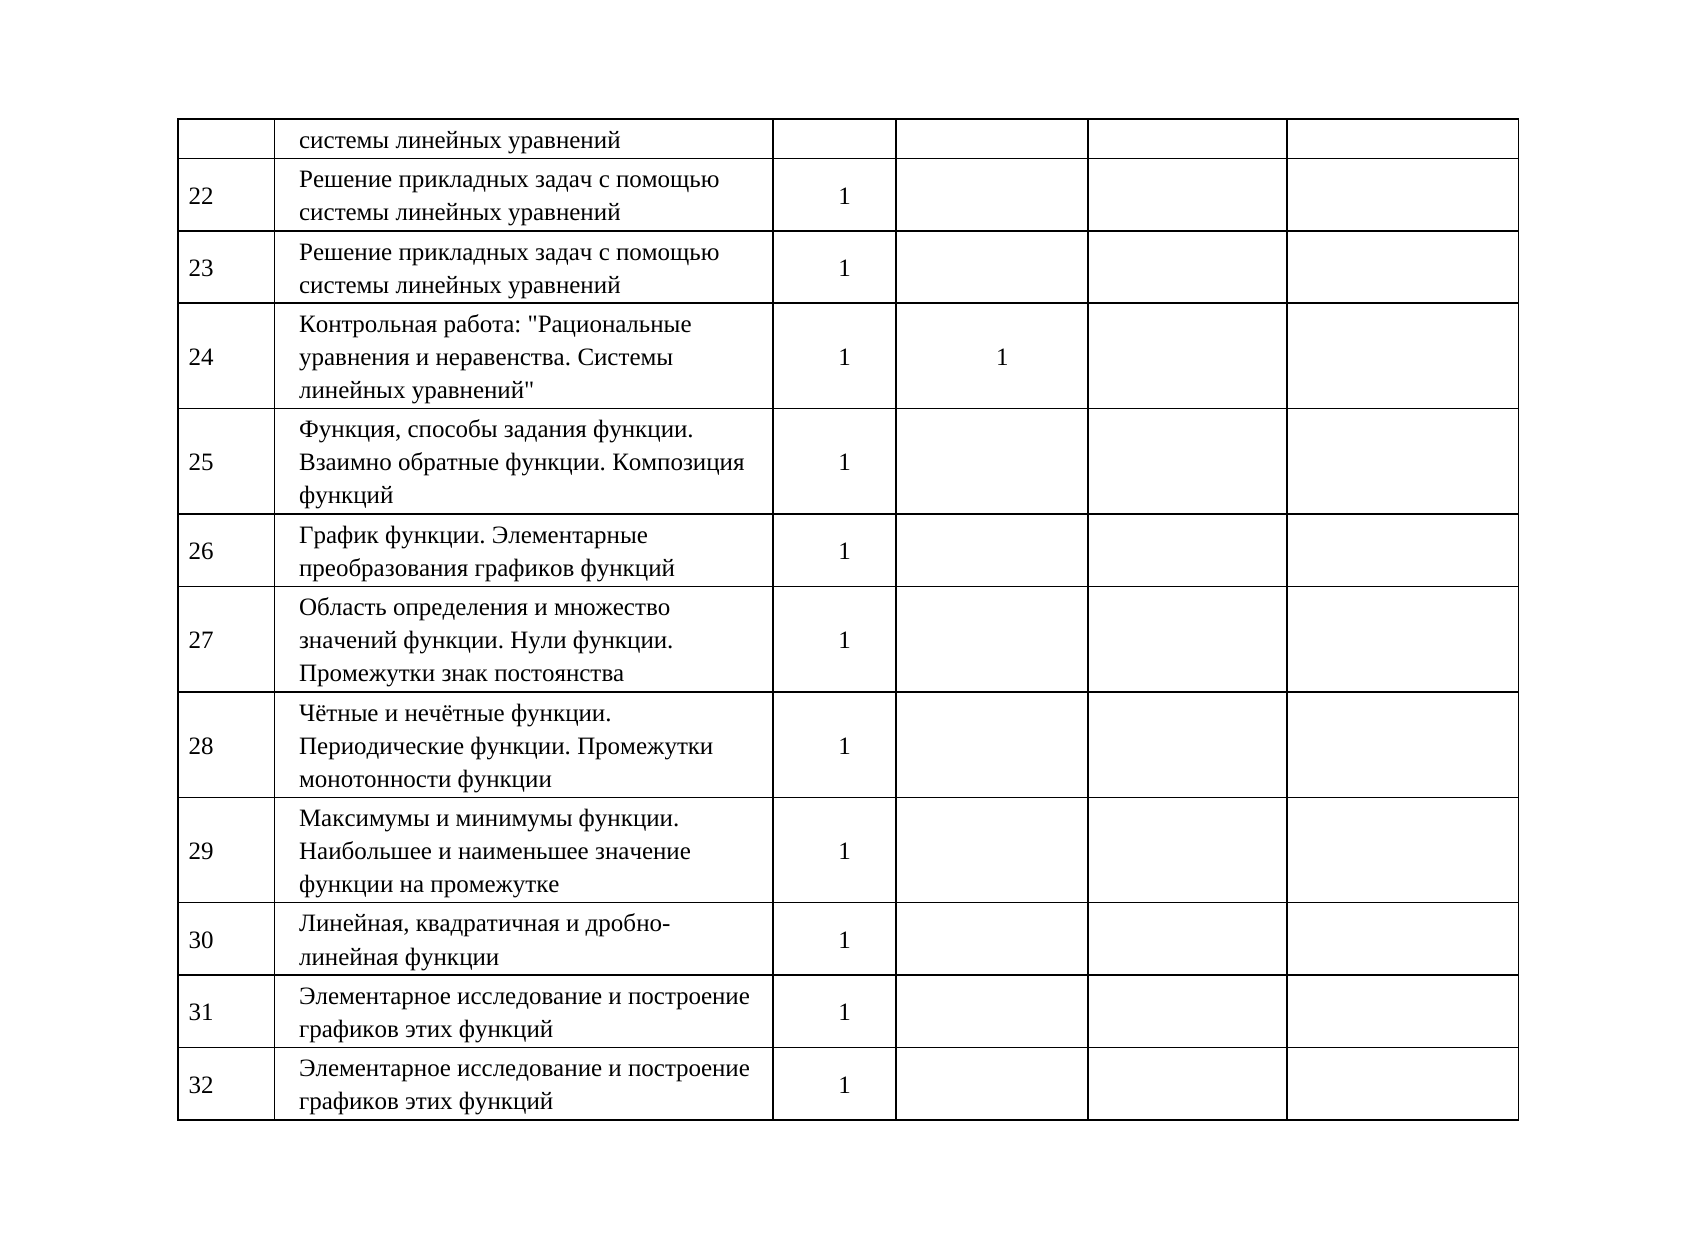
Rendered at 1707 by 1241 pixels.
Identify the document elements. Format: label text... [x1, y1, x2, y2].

table_cell Элементарное исследование и построение графиков этих функций [275, 976, 772, 1047]
table_cell Максимумы и минимумы функции. Наибольшее и наименьшее значение функции на промежутке [275, 798, 772, 902]
table_cell 27 [179, 587, 274, 691]
table_cell 1 [774, 798, 895, 902]
table_cell 25 [179, 409, 274, 513]
table_cell 1 [774, 120, 895, 157]
table_cell 1 [774, 587, 895, 691]
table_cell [275, 120, 772, 157]
table_cell [897, 515, 1087, 586]
table_cell [897, 232, 1087, 302]
table_cell [1288, 409, 1518, 513]
table_cell Чётные и нечётные функции. Периодические функции. Промежутки монотонности функции [275, 693, 772, 796]
table_cell [1089, 159, 1286, 230]
table_cell [1288, 159, 1518, 230]
table_cell [897, 1048, 1087, 1119]
table_cell [897, 587, 1087, 691]
table_cell [1089, 903, 1286, 974]
table_cell 1 [774, 304, 895, 408]
table_cell Решение прикладных задач с помощью системы линейных уравнений [275, 159, 772, 230]
table_cell 30 [179, 903, 274, 974]
table_cell 28 [179, 693, 274, 796]
table_cell [1089, 409, 1286, 513]
table_cell 32 [179, 1048, 274, 1119]
table_cell [1288, 515, 1518, 586]
table_cell [1288, 304, 1518, 408]
table_cell [1288, 798, 1518, 902]
table_cell 26 [179, 515, 274, 586]
table_cell 22 [179, 159, 274, 230]
table_cell [1089, 587, 1286, 691]
table_cell [1089, 798, 1286, 902]
table_cell 23 [179, 232, 274, 302]
table_cell [1089, 232, 1286, 302]
table_cell 31 [179, 976, 274, 1047]
table_cell [1288, 903, 1518, 974]
table_cell Линейная, квадратичная и дробно-линейная функции [275, 903, 772, 974]
table_cell 21 [179, 120, 274, 157]
table_cell 1 [897, 304, 1087, 408]
table_cell [1089, 693, 1286, 796]
table_cell 1 [774, 232, 895, 302]
table_cell График функции. Элементарные преобразования графиков функций [275, 515, 772, 586]
table_cell 29 [179, 798, 274, 902]
table_cell [1288, 976, 1518, 1047]
table_cell 1 [774, 693, 895, 796]
table_cell [1288, 693, 1518, 796]
table_cell [1089, 304, 1286, 408]
table_cell [1089, 976, 1286, 1047]
table_cell [1288, 120, 1518, 157]
table_cell [1089, 1048, 1286, 1119]
table_cell 1 [774, 159, 895, 230]
table_cell [1288, 1048, 1518, 1119]
table_cell 1 [774, 903, 895, 974]
table_cell [897, 693, 1087, 796]
table_cell 24 [179, 304, 274, 408]
table_cell Функция, способы задания функции. Взаимно обратные функции. Композиция функций [275, 409, 772, 513]
table_cell Контрольная работа: "Рациональные уравнения и неравенства. Системы линейных уравнений" [275, 304, 772, 408]
table_cell Элементарное исследование и построение графиков этих функций [275, 1048, 772, 1119]
table_cell Решение прикладных задач с помощью системы линейных уравнений [275, 232, 772, 302]
table_cell 1 [774, 1048, 895, 1119]
table_cell [1288, 232, 1518, 302]
table_cell [897, 409, 1087, 513]
table_cell [897, 976, 1087, 1047]
table_cell [897, 798, 1087, 902]
table_cell Область определения и множество значений функции. Нули функции. Промежутки знак постоянства [275, 587, 772, 691]
table_cell [897, 120, 1087, 157]
table_cell [1089, 515, 1286, 586]
table_cell 1 [774, 409, 895, 513]
table_cell [1288, 587, 1518, 691]
table_cell [1089, 120, 1286, 157]
table_cell 1 [774, 515, 895, 586]
table_cell [897, 159, 1087, 230]
table_cell [897, 903, 1087, 974]
table_cell 1 [774, 976, 895, 1047]
